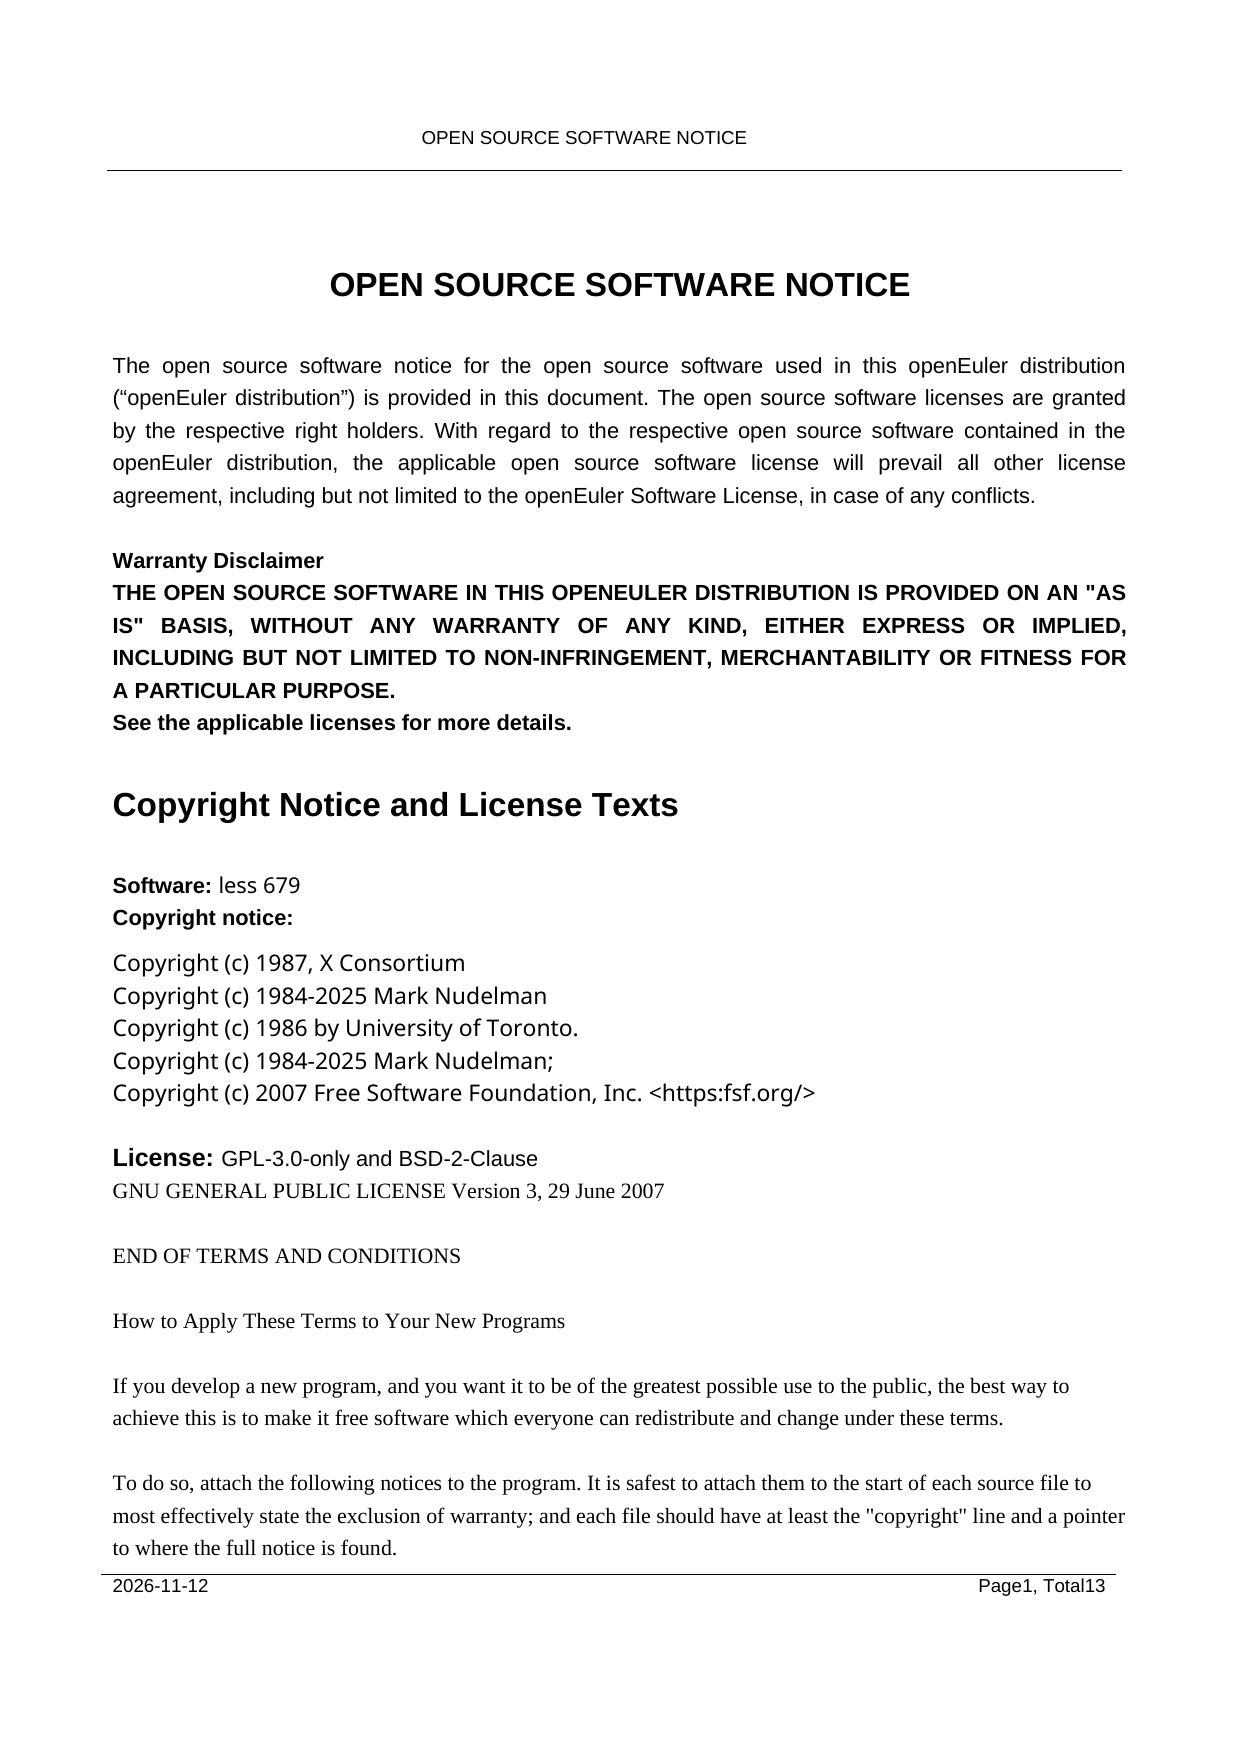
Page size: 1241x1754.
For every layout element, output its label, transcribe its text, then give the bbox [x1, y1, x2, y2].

text Warranty Disclaimer [112, 544, 1128, 576]
text Copyright notice: [112, 901, 1128, 934]
text OPEN SOURCE SOFTWARE NOTICE [112, 251, 1128, 316]
text Copyright Notice and License Texts [112, 771, 1128, 836]
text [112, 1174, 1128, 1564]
text License: GPL-3.0-only and BSD-2-Clause [112, 1142, 1128, 1174]
text Copyright (c) 1987, X Consortium Copyright (c) 1984-2025 Mark Nudelman Copyright (c) 1986 by University of Toronto. Copyright (c) 1984-2025 Mark Nudelman; Copyright (c) 2007 Free Software Foundation, Inc. <https:fsf.org/> [112, 947, 1128, 1142]
text THE OPEN SOURCE SOFTWARE IN THIS OPENEULER DISTRIBUTION IS PROVIDED ON AN "AS IS" BASIS, WITHOUT ANY WARRANTY OF ANY KIND, EITHER EXPRESS OR IMPLIED, INCLUDING BUT NOT LIMITED TO NON-INFRINGEMENT, MERCHANTABILITY OR FITNESS FOR A PARTICULAR PURPOSE. See the applicable licenses for more details. [112, 576, 1128, 739]
text The open source software notice for the open source software used in this openEuler distribution (“openEuler distribution”) is provided in this document. The open source software licenses are granted by the respective right holders. With regard to the respective open source software contained in the openEuler distribution, the applicable open source software license will prevail all other license agreement, including but not limited to the openEuler Software License, in case of any conflicts. [112, 349, 1128, 511]
title Software: less 679 [112, 869, 1128, 901]
